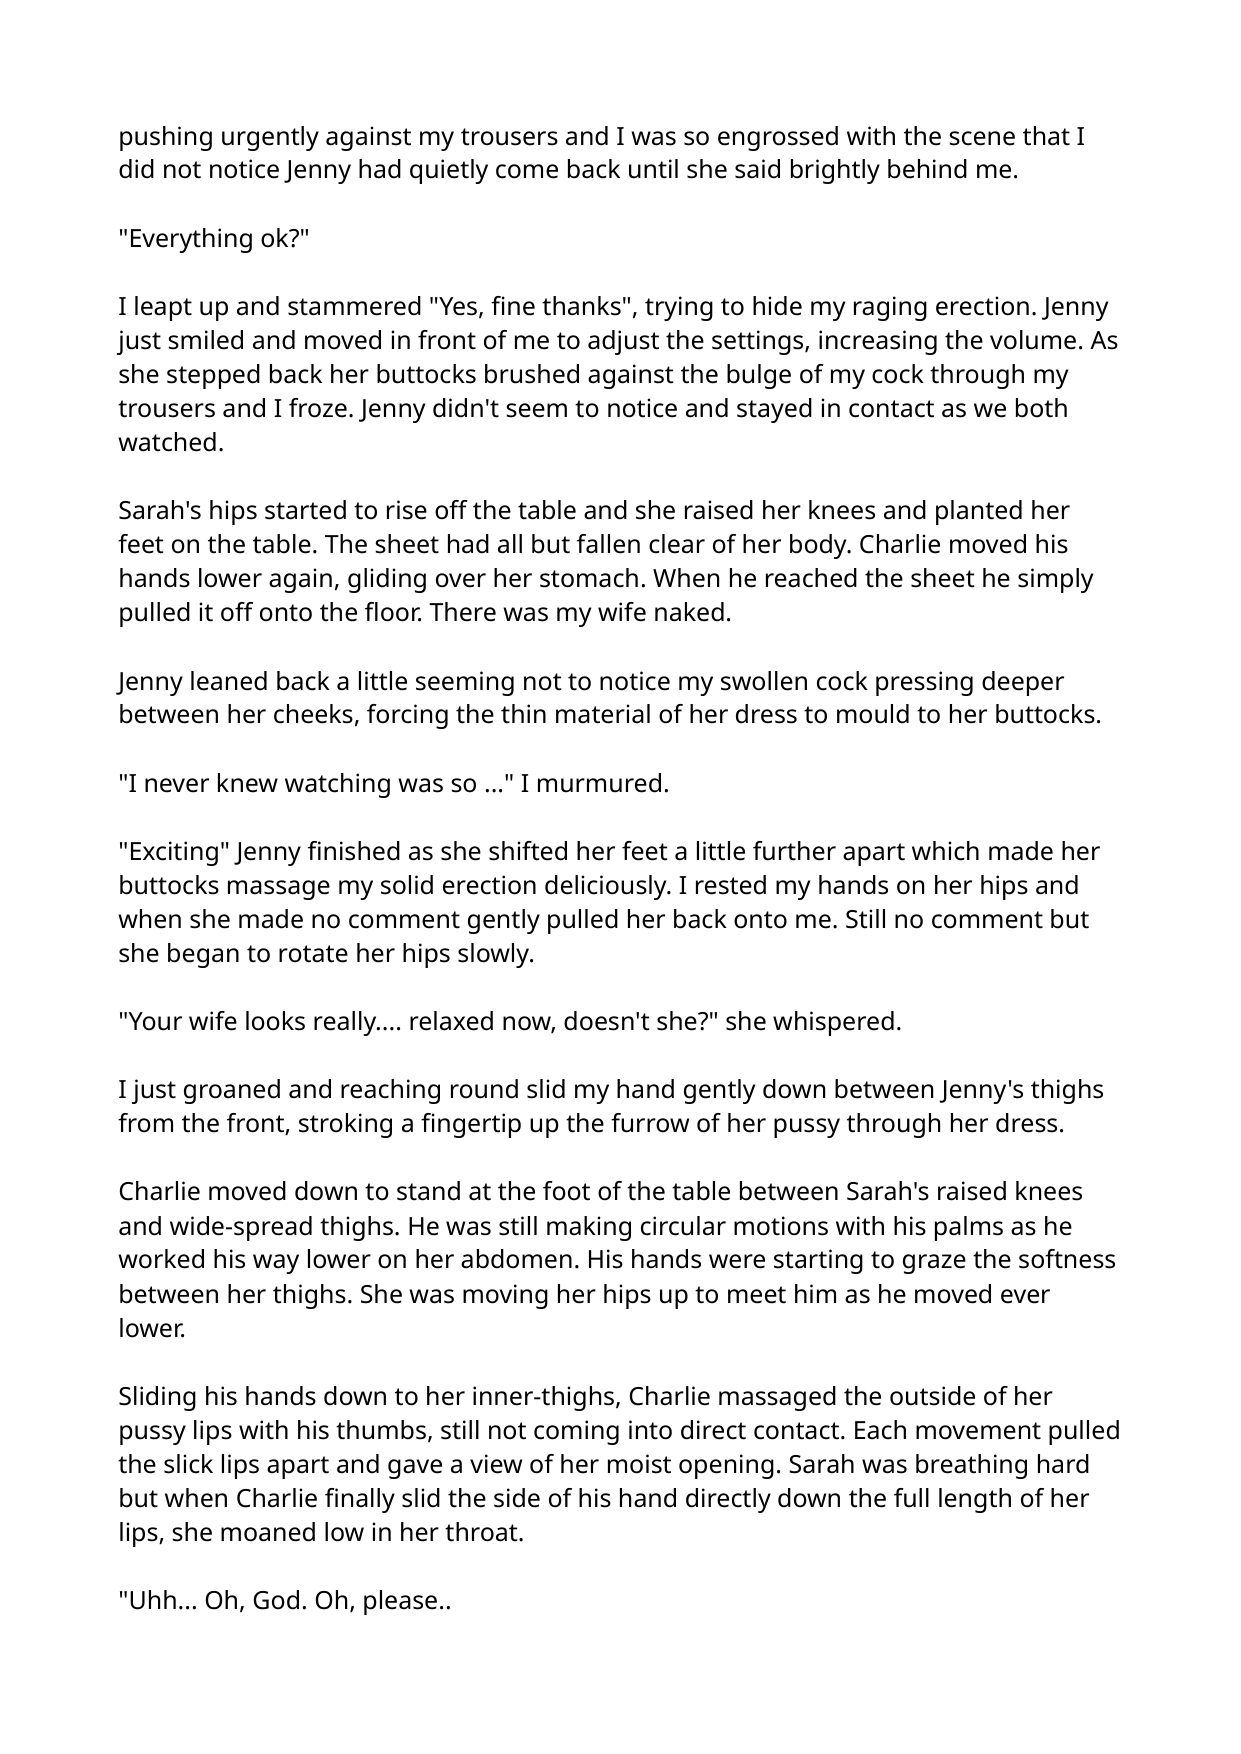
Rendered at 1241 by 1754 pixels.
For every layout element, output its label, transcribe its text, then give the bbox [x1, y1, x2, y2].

text I leapt up and stammered "Yes, fine thanks", trying to hide my raging erection. Jenny just smiled and moved in front of me to adjust the settings, increasing the volume. As she stepped back her buttocks brushed against the bulge of my cock through my trousers and I froze. Jenny didn't seem to notice and stayed in contact as we both watched. [118, 288, 1122, 459]
text Charlie moved down to stand at the foot of the table between Sarah's raised knees and wide-spread thighs. He was still making circular motions with his palms as he worked his way lower on her abdomen. His hands were starting to graze the softness between her thighs. She was moving her hips up to meet him as he moved ever lower. [118, 1174, 1122, 1344]
text "Your wife looks really.... relaxed now, doesn't she?" she whispered. [118, 1004, 1122, 1038]
text I just groaned and reaching round slid my hand gently down between Jenny's thighs from the front, stroking a fingertip up the furrow of her pussy through her dress. [118, 1072, 1122, 1140]
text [118, 118, 1122, 186]
text "Uhh... Oh, God. Oh, please.. [118, 1583, 1122, 1617]
text "Exciting" Jenny finished as she shifted her feet a little further apart which made her buttocks massage my solid erection deliciously. I rested my hands on her hips and when she made no comment gently pulled her back onto me. Still no comment but she began to rotate her hips slowly. [118, 833, 1122, 970]
text Jenny leaned back a little seeming not to notice my swollen cock pressing deeper between her cheeks, forcing the thin material of her dress to mould to her buttocks. [118, 663, 1122, 731]
text "I never knew watching was so ..." I murmured. [118, 765, 1122, 799]
text Sarah's hips started to rise off the table and she raised her knees and planted her feet on the table. The sheet had all but fallen clear of her body. Charlie moved his hands lower again, gliding over her stomach. When he reached the sheet he simply pulled it off onto the floor. There was my wife naked. [118, 493, 1122, 629]
text Sliding his hands down to her inner-thighs, Charlie massaged the outside of her pussy lips with his thumbs, still not coming into direct contact. Each movement pulled the slick lips apart and gave a view of her moist opening. Sarah was breathing hard but when Charlie finally slid the side of his hand directly down the full length of her lips, she moaned low in her throat. [118, 1378, 1122, 1549]
text "Everything ok?" [118, 220, 1122, 254]
